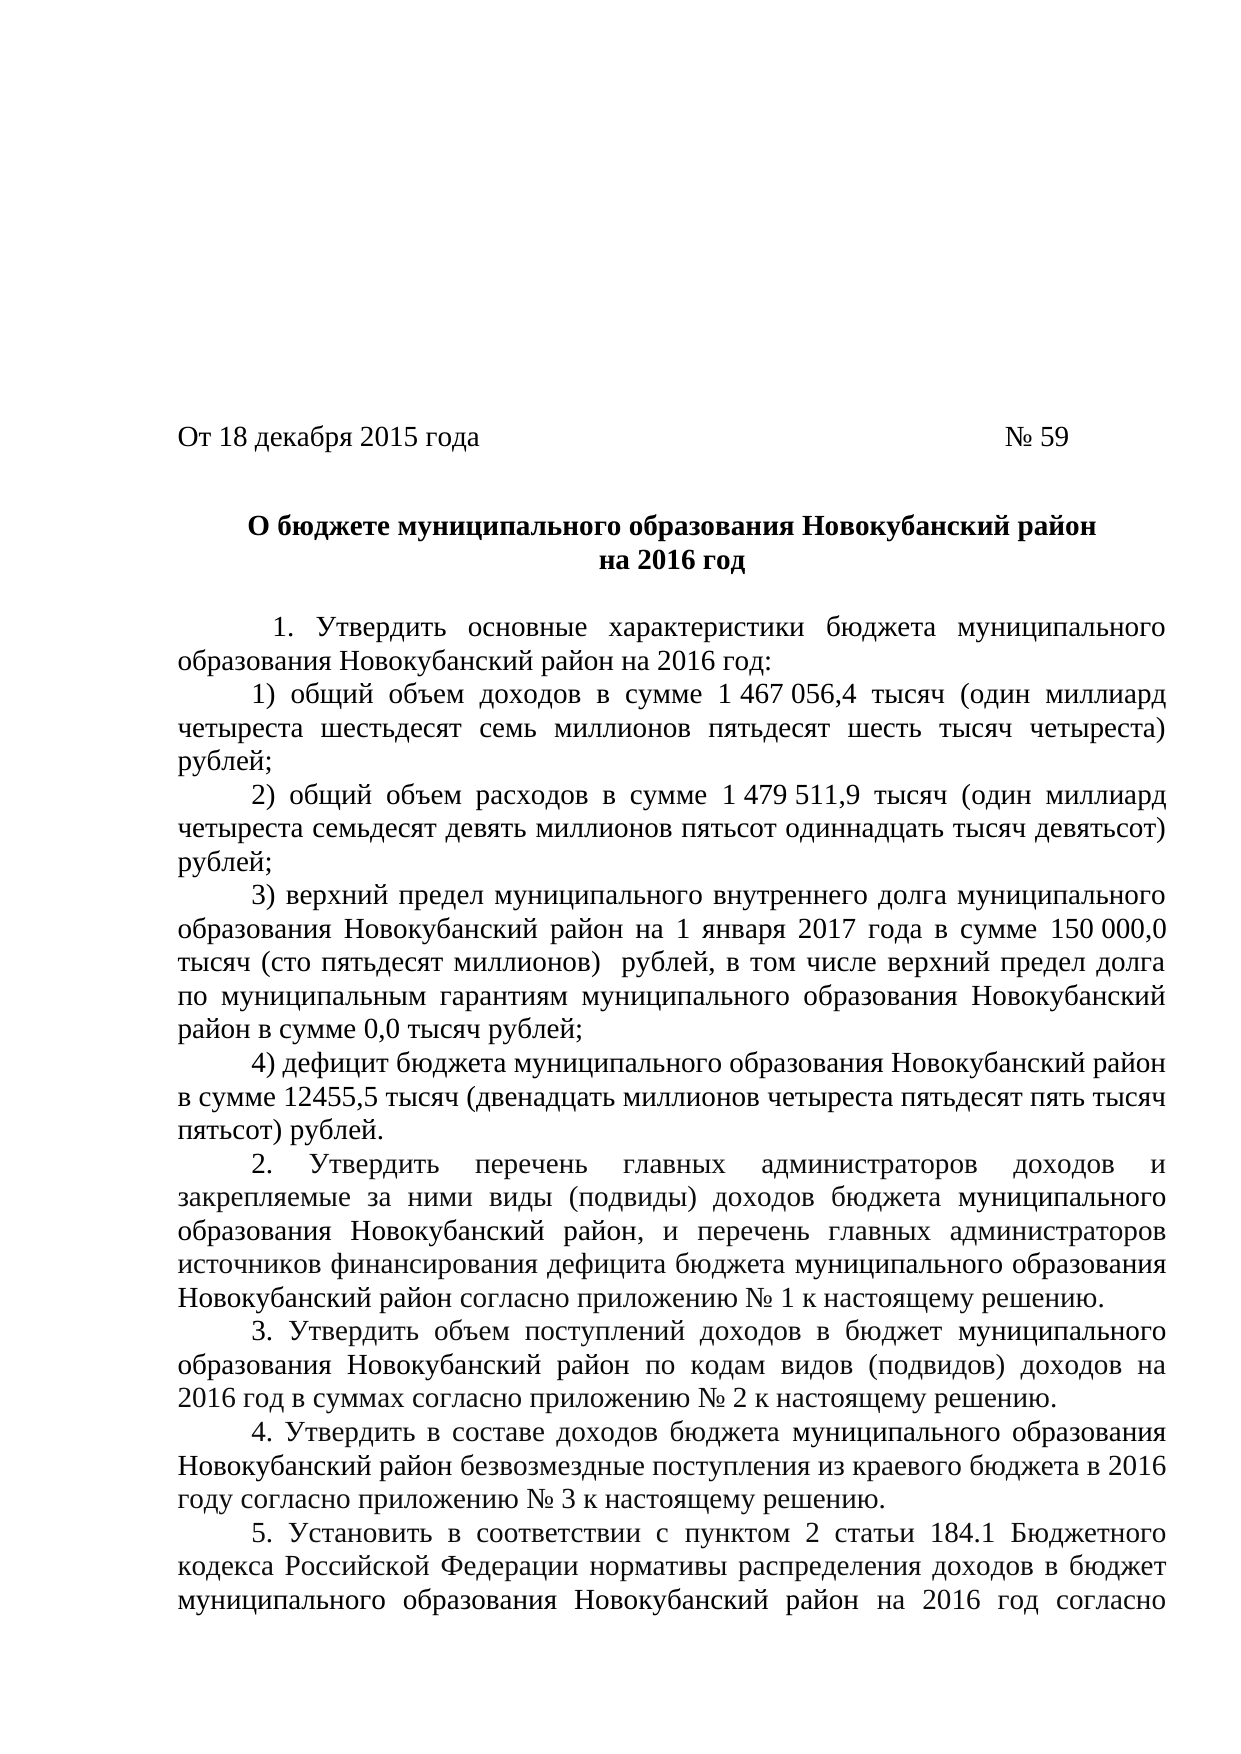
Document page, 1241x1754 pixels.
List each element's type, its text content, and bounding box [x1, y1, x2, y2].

text 2. Утвердить перечень главных администраторов доходов и закрепляемые за ними виды (подвиды) доходов бюджета муниципального образования Новокубанский район, и перечень главных администраторов источников финансирования дефицита бюджета муниципального образования Новокубанский район согласно приложению № 1 к настоящему решению. [177, 1146, 1167, 1313]
subtitle на 2016 год [177, 542, 1167, 576]
text 1. Утвердить основные характеристики бюджета муниципального образования Новокубанский район на 2016 год: [177, 609, 1167, 676]
text 3. Утвердить объем поступлений доходов в бюджет муниципального образования Новокубанский район по кодам видов (подвидов) доходов на 2016 год в суммах согласно приложению № 2 к настоящему решению. [177, 1313, 1167, 1414]
text 4. Утвердить в составе доходов бюджета муниципального образования Новокубанский район безвозмездные поступления из краевого бюджета в 2016 году согласно приложению № 3 к настоящему решению. [177, 1414, 1167, 1515]
text 1) общий объем доходов в сумме 1 467 056,4 тысяч (один миллиард четыреста шестьдесят семь миллионов пятьдесят шесть тысяч четыреста) рублей; [177, 676, 1167, 777]
text 3) верхний предел муниципального внутреннего долга муниципального образования Новокубанский район на 1 января 2017 года в сумме 150 000,0 тысяч (сто пятьдесят миллионов) рублей, в том числе верхний предел долга по муниципальным гарантиям муниципального образования Новокубанский район в сумме 0,0 тысяч рублей; [177, 877, 1167, 1045]
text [177, 1515, 1167, 1615]
text 4) дефицит бюджета муниципального образования Новокубанский район в сумме 12455,5 тысяч (двенадцать миллионов четыреста пятьдесят пять тысяч пятьсот) рублей. [177, 1045, 1167, 1146]
text От 18 декабря 2015 года № 59 [177, 419, 1167, 452]
subtitle О бюджете муниципального образования Новокубанский район [177, 508, 1167, 542]
text 2) общий объем расходов в сумме 1 479 511,9 тысяч (один миллиард четыреста семьдесят девять миллионов пятьсот одиннадцать тысяч девятьсот) рублей; [177, 777, 1167, 877]
